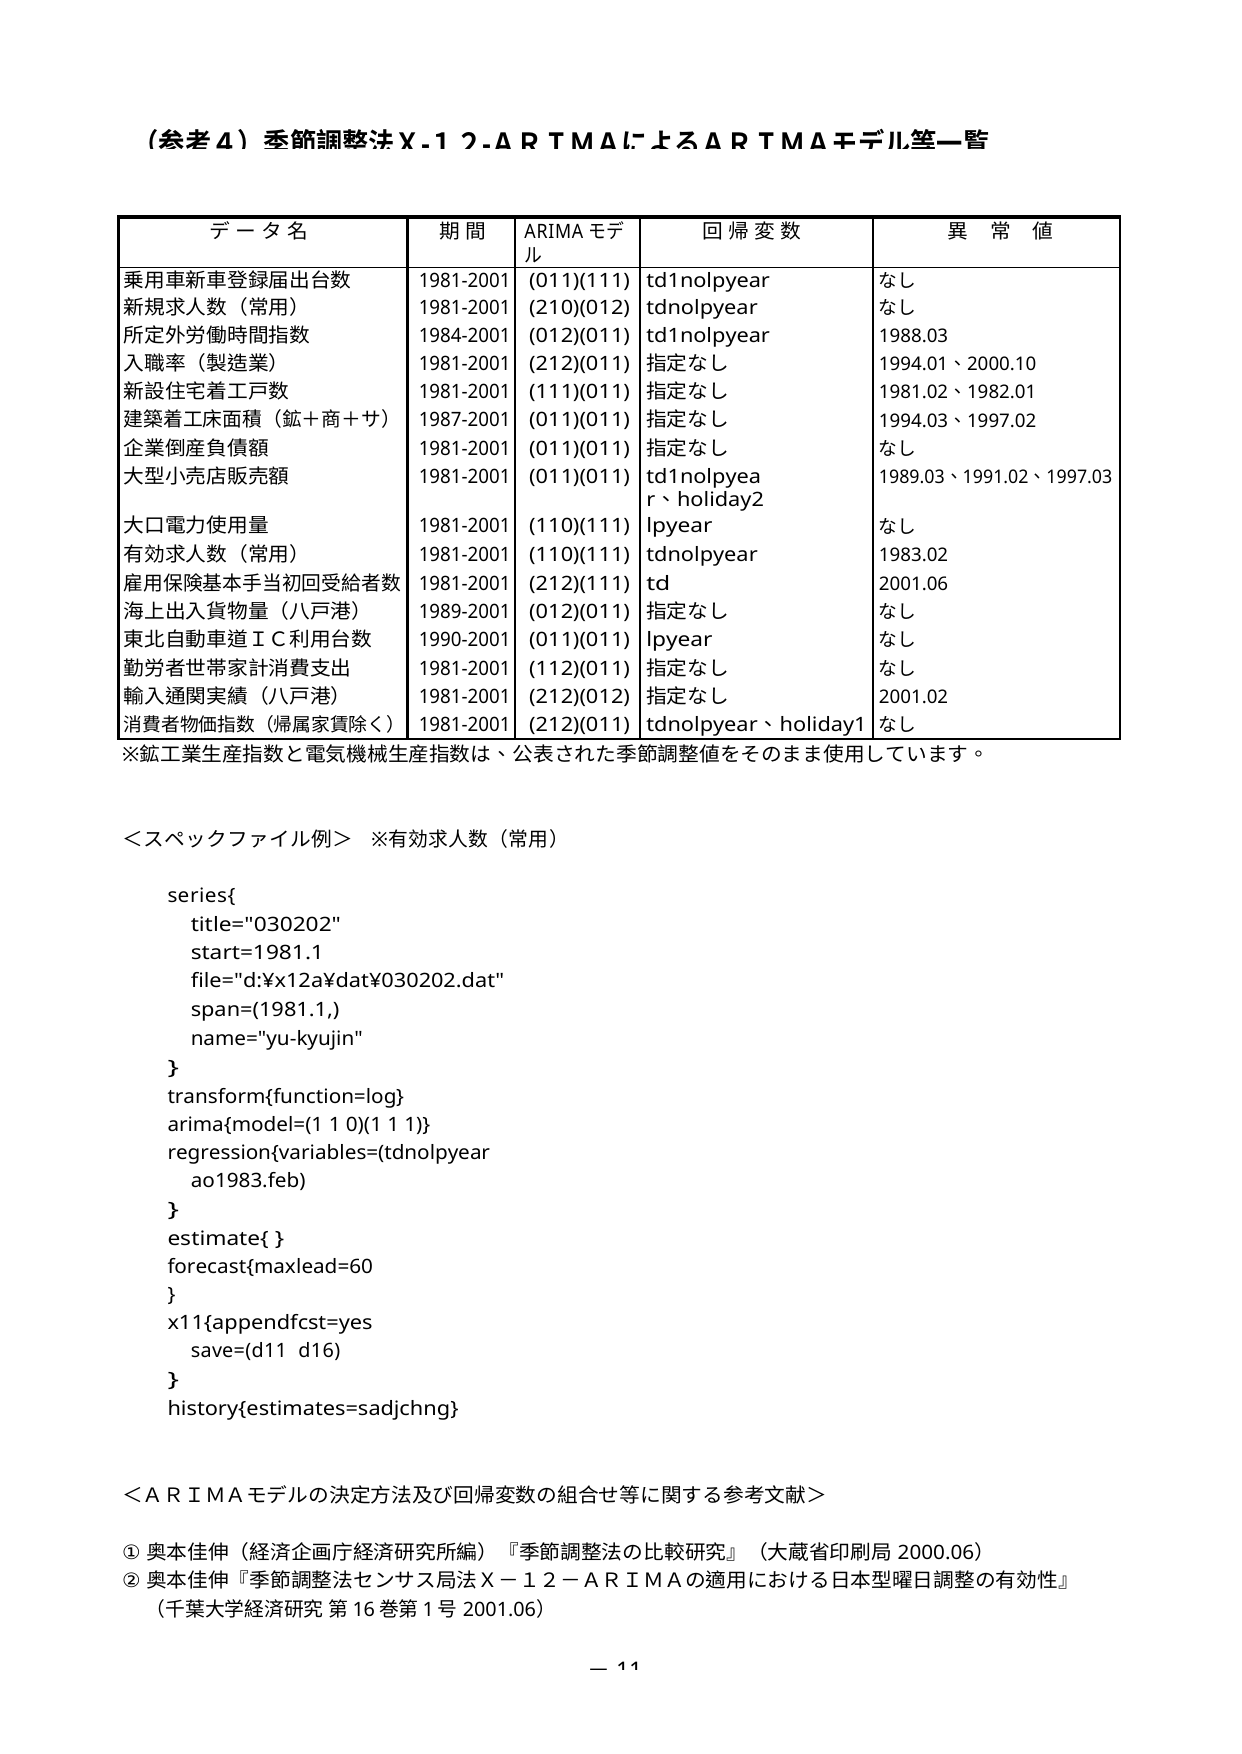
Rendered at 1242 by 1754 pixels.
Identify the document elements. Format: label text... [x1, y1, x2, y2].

table_cell tdnolpyear、holiday1 [641, 710, 872, 738]
table_cell 1981-2001 [409, 349, 514, 377]
table_cell (110)(111) [516, 512, 639, 540]
table_cell 1981-2001 [409, 682, 514, 710]
table_cell 1988.03 [874, 321, 1119, 349]
text } [167, 1053, 1133, 1080]
text ※鉱工業生産指数と電気機械生産指数は、公表された季節調整値をそのまま使用しています。 [122, 740, 1133, 767]
table_cell td1nolpyear [641, 321, 872, 349]
table_cell 1981-2001 [409, 378, 514, 406]
table_cell 企業倒産負債額 [120, 434, 406, 462]
table_cell (011)(011) [516, 434, 639, 462]
text name="yu-kyujin" [191, 1025, 1133, 1052]
table_cell 海上出入貨物量（八戸港） [120, 598, 406, 626]
table_cell なし [874, 710, 1119, 738]
table_cell 1981-2001 [409, 540, 514, 568]
table_cell 指定なし [641, 434, 872, 462]
text save=(d11 d16) [191, 1337, 1133, 1364]
table_cell lpyear [641, 626, 872, 654]
table_cell (112)(011) [516, 654, 639, 682]
table_header 期 間 [409, 219, 514, 267]
table_header デ ー タ 名 [120, 219, 406, 267]
table_cell 輸入通関実績（八戸港） [120, 682, 406, 710]
table_cell なし [874, 598, 1119, 626]
table_cell tdnolpyear [641, 540, 872, 568]
table_cell 2001.02 [874, 682, 1119, 710]
table_cell 指定なし [641, 598, 872, 626]
table_cell 1981-2001 [409, 512, 514, 540]
table_cell なし [874, 626, 1119, 654]
table_header 回 帰 変 数 [641, 219, 872, 267]
table_cell (212)(012) [516, 682, 639, 710]
text （千葉大学経済研究 第16巻第1号 2001.06） [145, 1595, 1133, 1622]
text ① 奥本佳伸（経済企画庁経済研究所編）『季節調整法の比較研究』（大蔵省印刷局 2000.06） [122, 1538, 1133, 1565]
table_cell 1981-2001 [409, 568, 514, 597]
table_cell なし [874, 654, 1119, 682]
text ② 奥本佳伸『季節調整法センサス局法Ｘ－１２－ＡＲＩＭＡの適用における日本型曜日調整の有効性』 [122, 1567, 1133, 1594]
table_cell 1981-2001 [409, 462, 514, 512]
table_cell 指定なし [641, 349, 872, 377]
table_cell 1994.01、2000.10 [874, 349, 1119, 377]
table_cell 所定外労働時間指数 [120, 321, 406, 349]
table_cell 入職率（製造業） [120, 349, 406, 377]
table_cell なし [874, 293, 1119, 321]
table_cell (011)(011) [516, 462, 639, 512]
table_cell なし [874, 512, 1119, 540]
table_cell td [641, 568, 872, 597]
table_cell 大型小売店販売額 [120, 462, 406, 512]
table_cell 1981-2001 [409, 710, 514, 738]
table_cell なし [874, 434, 1119, 462]
table_cell 1981-2001 [409, 434, 514, 462]
table_cell (011)(011) [516, 626, 639, 654]
table_cell 雇用保険基本手当初回受給者数 [120, 568, 406, 597]
table_cell tdnolpyear [641, 293, 872, 321]
table_cell 東北自動車道ＩＣ利用台数 [120, 626, 406, 654]
text title="030202" start=1981.1 [191, 910, 373, 965]
table_cell (011)(111) [516, 268, 639, 293]
table_cell (212)(011) [516, 349, 639, 377]
table_cell 1981-2001 [409, 654, 514, 682]
table_cell 1981.02、1982.01 [874, 378, 1119, 406]
table_cell (111)(011) [516, 378, 639, 406]
text ao1983.feb) [191, 1167, 1133, 1193]
table_cell (212)(111) [516, 568, 639, 597]
table_cell td1nolpyear [641, 268, 872, 293]
table_cell 指定なし [641, 378, 872, 406]
text } [167, 1365, 1133, 1392]
table_cell 乗用車新車登録届出台数 [120, 268, 406, 293]
table_cell 新設住宅着工戸数 [120, 378, 406, 406]
table_cell lpyear [641, 512, 872, 540]
table_cell (011)(011) [516, 406, 639, 434]
table_cell 指定なし [641, 654, 872, 682]
table_cell 1990-2001 [409, 626, 514, 654]
table_cell 大口電力使用量 [120, 512, 406, 540]
table_cell 1994.03、1997.02 [874, 406, 1119, 434]
table_cell 新規求人数（常用） [120, 293, 406, 321]
table_cell 1981-2001 [409, 293, 514, 321]
table_cell 消費者物価指数（帰属家賃除く） [120, 710, 406, 738]
table_cell なし [874, 268, 1119, 293]
table_cell td1nolpyear、holiday2 [641, 462, 872, 512]
table_cell 2001.06 [874, 568, 1119, 597]
table_cell (012)(011) [516, 598, 639, 626]
table_cell 有効求人数（常用） [120, 540, 406, 568]
text history{estimates=sadjchng} [167, 1394, 1133, 1421]
table_header 異 常 値 [874, 219, 1119, 267]
table_cell 1987-2001 [409, 406, 514, 434]
table_cell 1983.02 [874, 540, 1119, 568]
table_cell 1989.03、1991.02、1997.03 [874, 462, 1119, 512]
text transform{function=log} arima{model=(1 1 0)(1 1 1)} regression{variables=(tdnolpyear [167, 1082, 526, 1165]
table_header ARIMAモデル [516, 219, 639, 267]
table_cell 1981-2001 [409, 268, 514, 293]
text } [167, 1195, 1133, 1222]
table_cell 建築着工床面積（鉱＋商＋サ） [120, 406, 406, 434]
text ＜ＡＲＩＭＡモデルの決定方法及び回帰変数の組合せ等に関する参考文献＞ [122, 1481, 1133, 1508]
text ＜スペックファイル例＞ ※有効求人数（常用） series{ [122, 796, 578, 908]
table_cell 指定なし [641, 406, 872, 434]
table_cell 勤労者世帯家計消費支出 [120, 654, 406, 682]
table_cell 1989-2001 [409, 598, 514, 626]
table_cell (110)(111) [516, 540, 639, 568]
table_cell (212)(011) [516, 710, 639, 738]
table_cell (012)(011) [516, 321, 639, 349]
text file="d:¥x12a¥dat¥030202.dat" span=(1981.1,) [191, 967, 578, 1022]
text estimate{ } forecast{maxlead=60} x11{appendfcst=yes [167, 1224, 373, 1335]
table_cell 1984-2001 [409, 321, 514, 349]
table_cell 指定なし [641, 682, 872, 710]
table_cell (210)(012) [516, 293, 639, 321]
